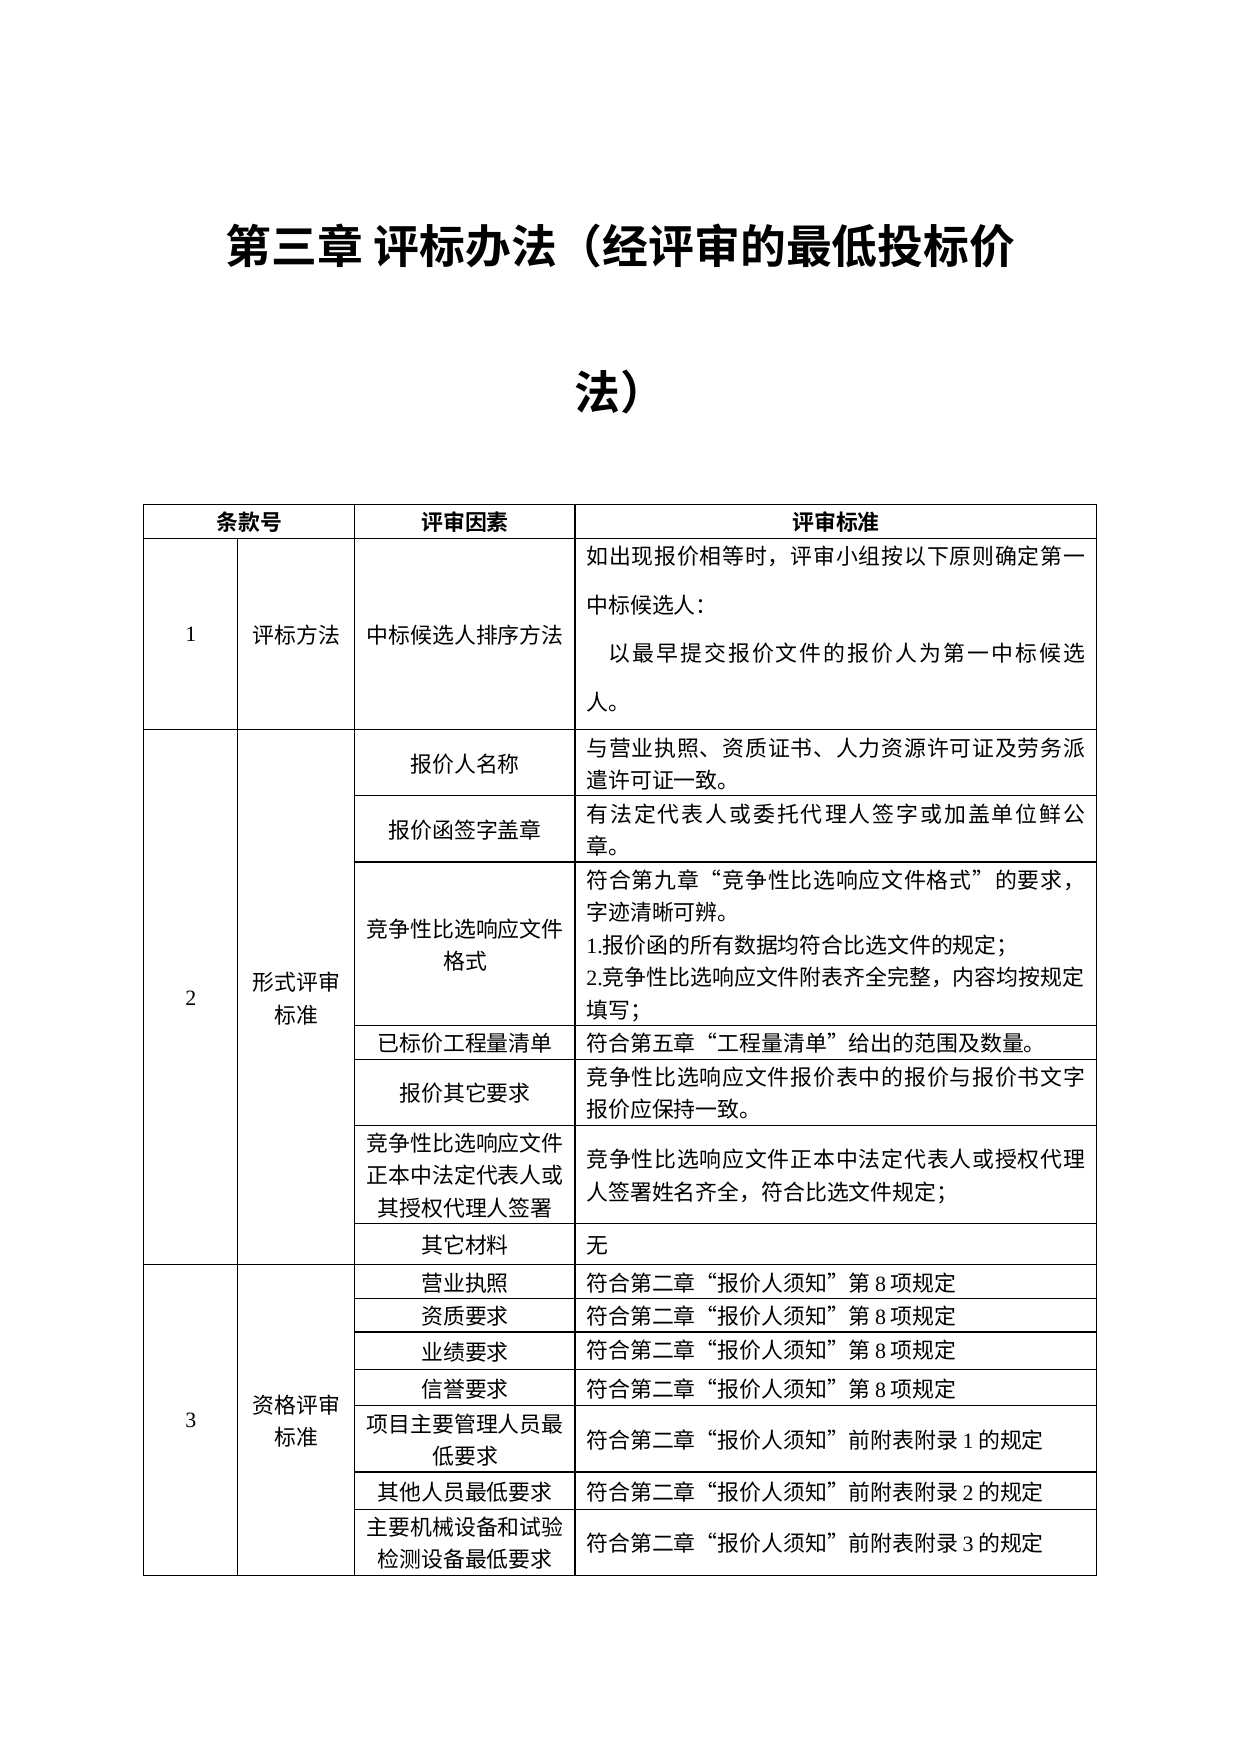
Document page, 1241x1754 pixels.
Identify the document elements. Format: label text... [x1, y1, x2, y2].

table_cell 其它材料 [355, 1224, 574, 1264]
table_cell 符合第二章“报价人须知”前附表附录1的规定 [576, 1406, 1096, 1471]
table_header 评审标准 [576, 505, 1096, 537]
table_cell 评标方法 [238, 539, 354, 729]
table_cell 资质要求 [355, 1299, 574, 1331]
table_cell 有法定代表人或委托代理人签字或加盖单位鲜公章。 [576, 796, 1096, 861]
table_cell 项目主要管理人员最低要求 [355, 1406, 574, 1471]
table_cell 报价人名称 [355, 730, 574, 795]
table_cell 符合第二章“报价人须知”第8项规定 [576, 1333, 1096, 1368]
table_cell 竞争性比选响应文件正本中法定代表人或其授权代理人签署 [355, 1126, 574, 1223]
table_cell 信誉要求 [355, 1370, 574, 1405]
table_cell 中标候选人排序方法 [355, 539, 574, 729]
table_cell 2 [144, 730, 237, 1264]
table_header 条款号 [144, 505, 354, 537]
table_cell 营业执照 [355, 1265, 574, 1298]
table_cell 如出现报价相等时，评审小组按以下原则确定第一中标候选人： 以最早提交报价文件的报价人为第一中标候选人。 [576, 539, 1096, 729]
subtitle 第三章 评标办法（经评审的最低投标价法） [187, 194, 1053, 438]
table_cell 与营业执照、资质证书、人力资源许可证及劳务派遣许可证一致。 [576, 730, 1096, 795]
table_cell 符合第二章“报价人须知”第8项规定 [576, 1370, 1096, 1405]
table_cell 1 [144, 539, 237, 729]
table_cell 主要机械设备和试验检测设备最低要求 [355, 1510, 574, 1574]
table_cell 其他人员最低要求 [355, 1473, 574, 1508]
table_cell 竞争性比选响应文件报价表中的报价与报价书文字报价应保持一致。 [576, 1060, 1096, 1124]
table_cell 竞争性比选响应文件格式 [355, 863, 574, 1025]
table_cell 符合第九章“竞争性比选响应文件格式”的要求，字迹清晰可辨。 1.报价函的所有数据均符合比选文件的规定； 2.竞争性比选响应文件附表齐全完整，内容均按规定填写； [576, 863, 1096, 1025]
table_cell 符合第二章“报价人须知”前附表附录2的规定 [576, 1473, 1096, 1508]
table_cell 报价其它要求 [355, 1060, 574, 1124]
table_cell 符合第二章“报价人须知”第8项规定 [576, 1265, 1096, 1298]
table_cell 3 [144, 1265, 237, 1574]
table_header 评审因素 [355, 505, 574, 537]
table_cell 符合第五章“工程量清单”给出的范围及数量。 [576, 1026, 1096, 1058]
table_cell 竞争性比选响应文件正本中法定代表人或授权代理人签署姓名齐全，符合比选文件规定； [576, 1126, 1096, 1223]
table_cell 报价函签字盖章 [355, 796, 574, 861]
table_cell 已标价工程量清单 [355, 1026, 574, 1058]
table_cell 业绩要求 [355, 1333, 574, 1368]
table_cell 符合第二章“报价人须知”前附表附录3的规定 [576, 1510, 1096, 1574]
table_cell 形式评审标准 [238, 730, 354, 1264]
table_cell 资格评审标准 [238, 1265, 354, 1574]
table_cell 符合第二章“报价人须知”第8项规定 [576, 1299, 1096, 1331]
table_cell 无 [576, 1224, 1096, 1264]
